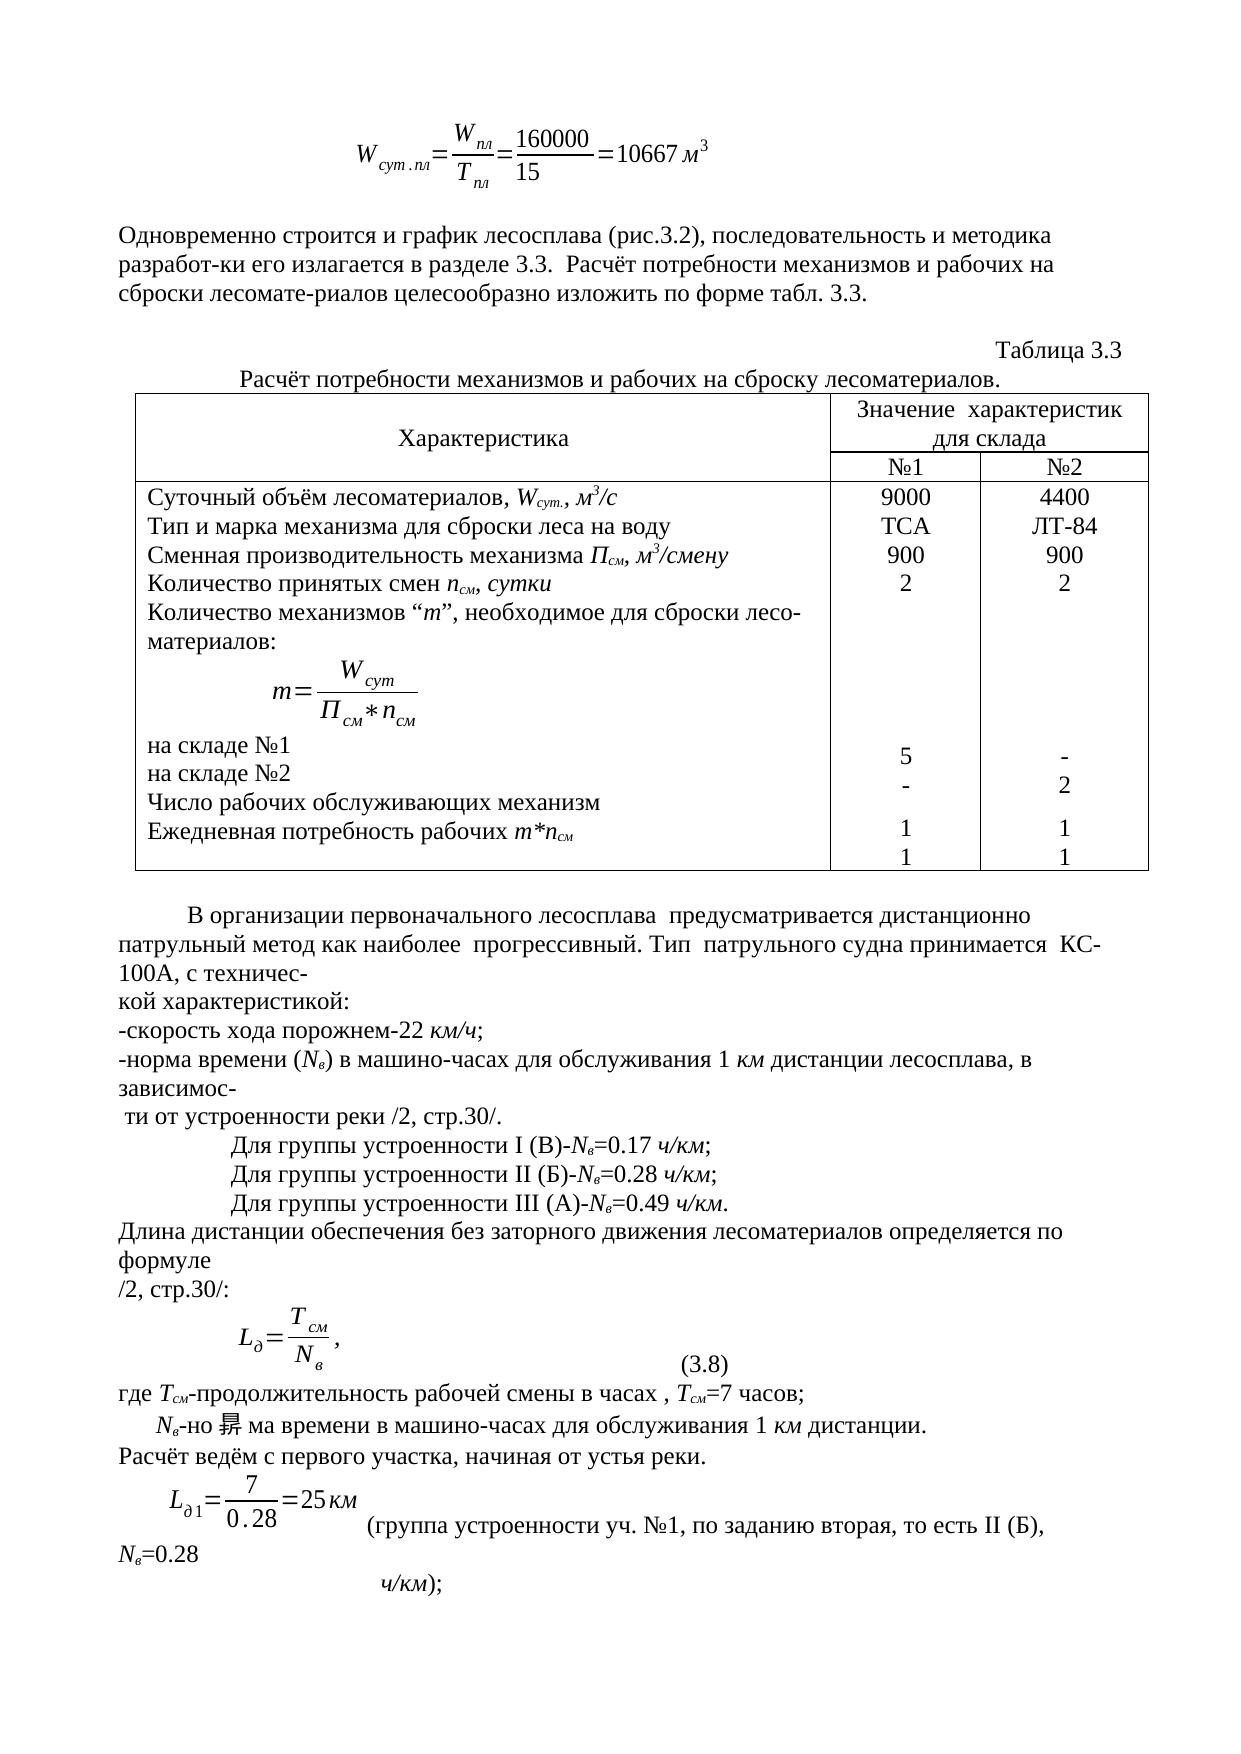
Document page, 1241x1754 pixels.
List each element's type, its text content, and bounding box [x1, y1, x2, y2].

text кой характеристикой: [118, 986, 1122, 1015]
table_header Значение характеристик для склада [831, 394, 1148, 451]
text Расчёт потребности механизмов и рабочих на сброску лесоматериалов. [118, 364, 1122, 393]
text -скорость хода порожнем-22 км/ч; [118, 1015, 1122, 1044]
table_cell №1 [831, 453, 980, 481]
text -норма времени (Nв) в машино-часах для обслуживания 1 км дистанции лесосплава, в зависимос- [118, 1044, 1122, 1101]
text Для группы устроенности II (Б)-Nв=0.28 ч/км; [118, 1159, 1122, 1188]
table_header Характеристика [136, 394, 830, 481]
text Расчёт ведём с первого участка, начиная от устья реки. [118, 1441, 1122, 1470]
text /2, стр.30/: [118, 1274, 1122, 1303]
text В организации первоначального лесосплава предусматривается дистанционно патрульный метод как наиболее прогрессивный. Тип патрульного судна принимается КС- 100А, с техничес- [118, 900, 1122, 986]
text (группа устроенности уч. №1, по заданию вторая, то есть II (Б), Nв=0.28 [118, 1470, 1122, 1568]
text ти от устроенности реки /2, стр.30/. [118, 1101, 1122, 1130]
text Одновременно строится и график лесосплава (рис.3.2), последовательность и методика разработ-ки его излагается в разделе 3.3. Расчёт потребности механизмов и рабочих на сброски лесомате-риалов целесообразно изложить по форме табл. 3.3. [118, 220, 1122, 307]
text Таблица 3.3 [118, 335, 1122, 364]
text ч/км); [118, 1568, 1122, 1597]
text Для группы устроенности I (В)-Nв=0.17 ч/км; [118, 1130, 1122, 1159]
text где Тсм-продолжительность рабочей смены в часах , Тсм=7 часов; [118, 1378, 1122, 1407]
text Длина дистанции обеспечения без заторного движения лесоматериалов определяется по формуле [118, 1216, 1122, 1274]
text Nв-но䁀ма времени в машино-часах для обслуживания 1 км дистанции. [118, 1407, 1122, 1441]
table_cell 9000 ТСА 900 2 5 - 1 1 [831, 482, 980, 870]
text Для группы устроенности III (А)-Nв=0.49 ч/км. [118, 1188, 1122, 1216]
table_cell 4400 ЛТ-84 900 2 - 2 1 1 [981, 482, 1148, 870]
text (3.8) [118, 1303, 1122, 1378]
table_cell №2 [981, 453, 1148, 481]
table_cell Суточный объём лесоматериалов, Wсут., м3/с Тип и марка механизма для сброски леса на воду Сменная производительность механизма Псм, м3/смену Количество принятых смен nсм, сутки Количество механизмов “m”, необходимое для сброски лесо-материалов: на складе №1 на складе №2 Число рабочих обслуживающих механизм Ежедневная потребность рабочих m*nсм [136, 482, 830, 870]
